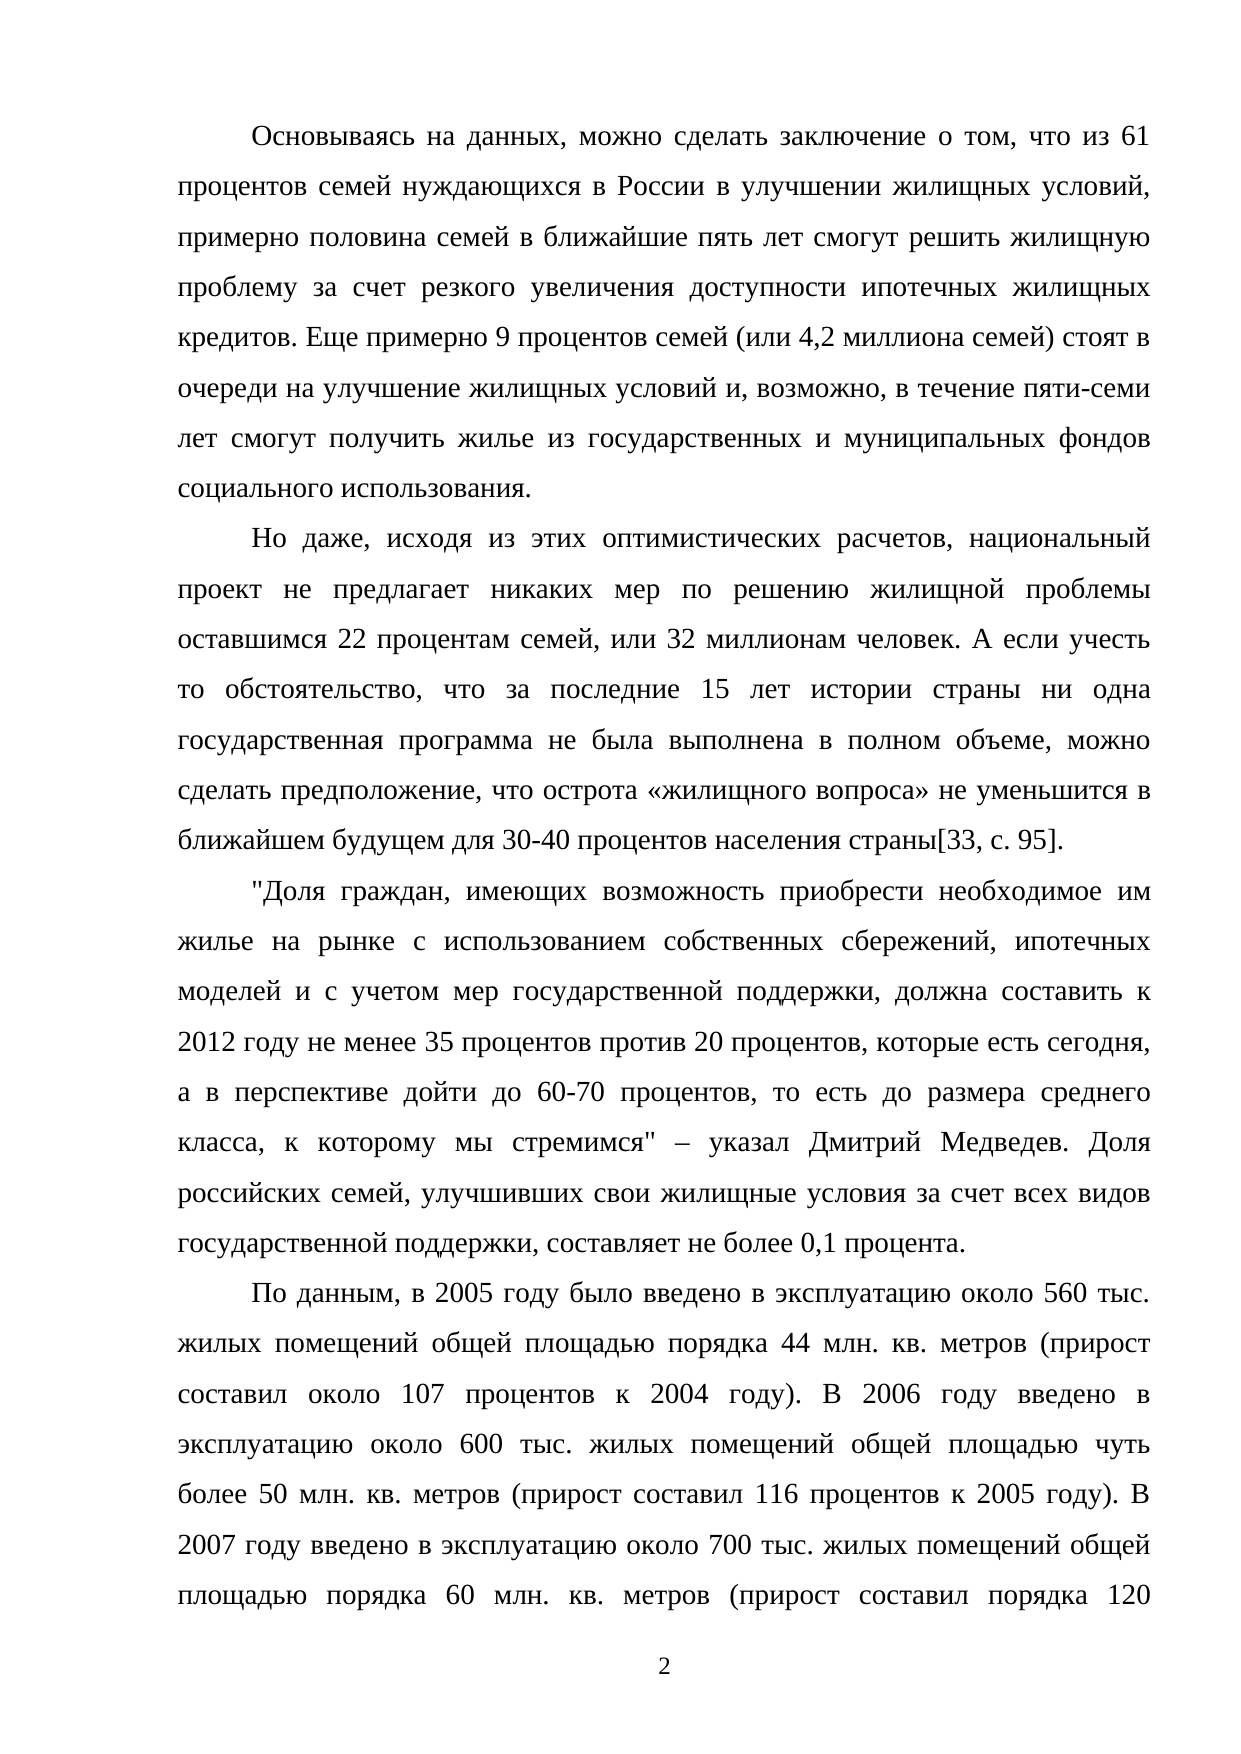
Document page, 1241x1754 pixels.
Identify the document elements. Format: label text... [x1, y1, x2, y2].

text Но даже, исходя из этих оптимистических расчетов, национальный проект не предлагает никаких мер по решению жилищной проблемы оставшимся 22 процентам семей, или 32 миллионам человек. А если учесть то обстоятельство, что за последние 15 лет истории страны ни одна государственная программа не была выполнена в полном объеме, можно сделать предположение, что острота «жилищного вопроса» не уменьшится в ближайшем будущем для 30-40 процентов населения страны[33, с. 95]. [177, 521, 1152, 856]
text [177, 1275, 1152, 1611]
text Основываясь на данных, можно сделать заключение о том, что из 61 процентов семей нуждающихся в России в улучшении жилищных условий, примерно половина семей в ближайшие пять лет смогут решить жилищную проблему за счет резкого увеличения доступности ипотечных жилищных кредитов. Еще примерно 9 процентов семей (или 4,2 миллиона семей) стоят в очереди на улучшение жилищных условий и, возможно, в течение пяти-семи лет смогут получить жилье из государственных и муниципальных фондов социального использования. [177, 118, 1152, 504]
text "Доля граждан, имеющих возможность приобрести необходимое им жилье на рынке с использованием собственных сбережений, ипотечных моделей и с учетом мер государственной поддержки, должна составить к 2012 году не менее 35 процентов против 20 процентов, которые есть сегодня, а в перспективе дойти до 60-70 процентов, то есть до размера среднего класса, к которому мы стремимся" – указал Дмитрий Медведев. Доля российских семей, улучшивших свои жилищные условия за счет всех видов государственной поддержки, составляет не более 0,1 процента. [177, 873, 1152, 1258]
